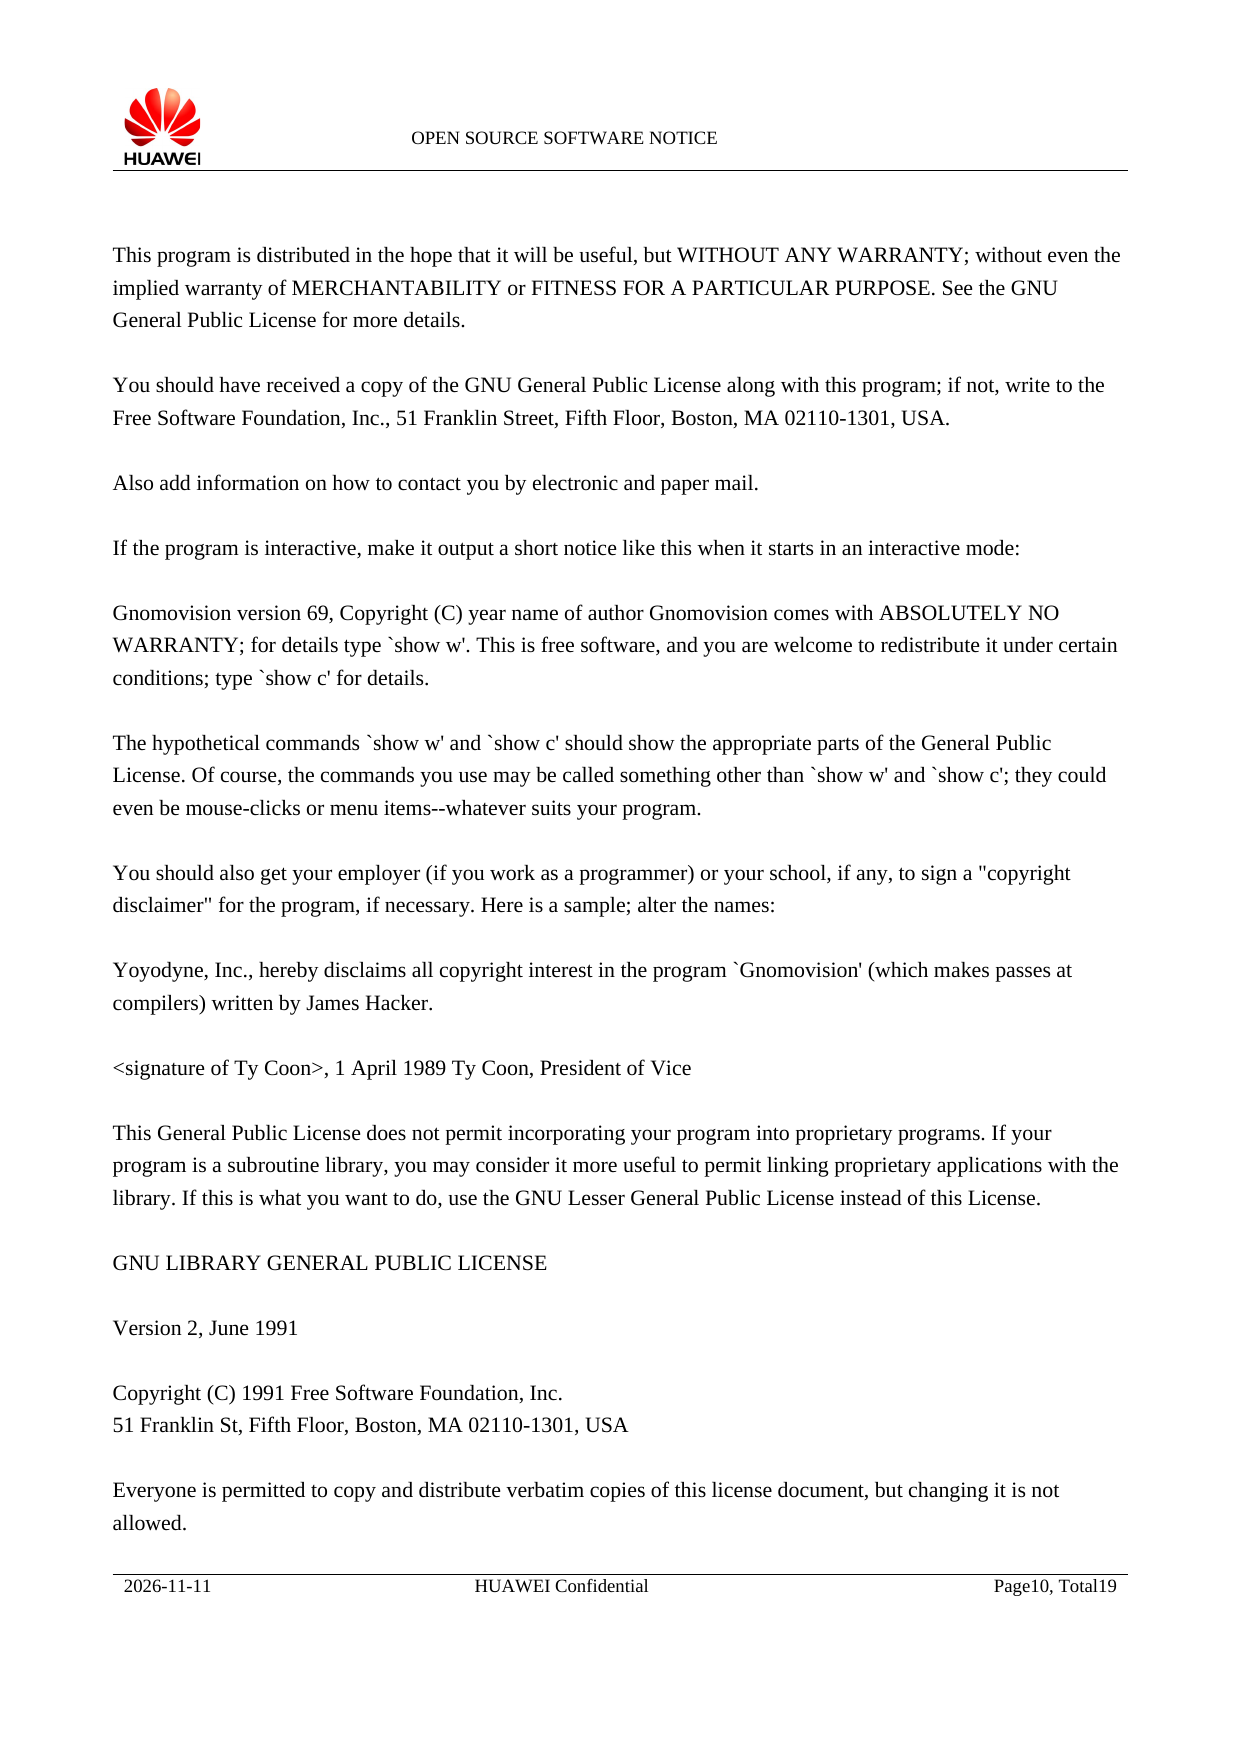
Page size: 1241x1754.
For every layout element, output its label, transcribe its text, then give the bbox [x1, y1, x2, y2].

picture [124, 88, 201, 165]
